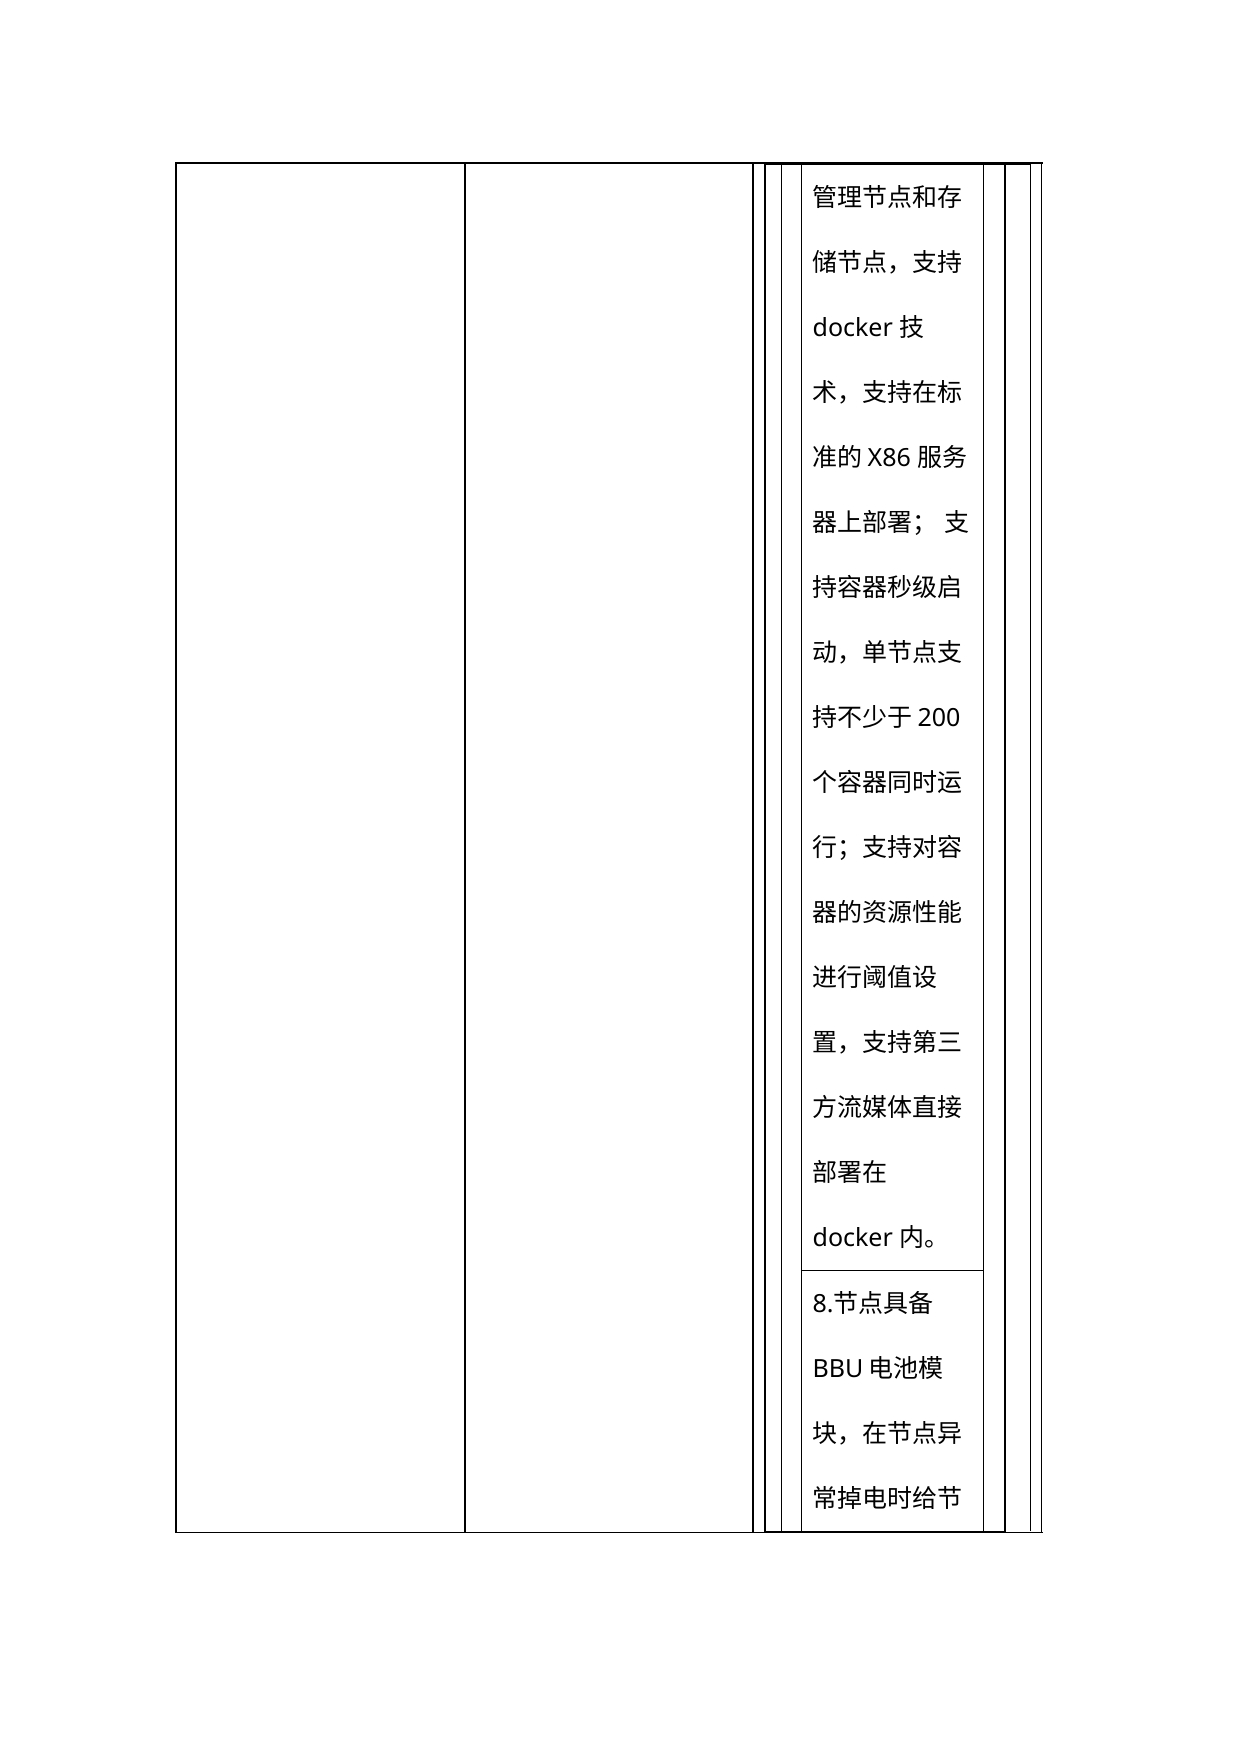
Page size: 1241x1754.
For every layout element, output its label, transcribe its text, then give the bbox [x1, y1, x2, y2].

table_cell [1006, 164, 1041, 1532]
table_cell [782, 165, 801, 1531]
table_cell [802, 1271, 983, 1531]
table_cell [766, 165, 781, 1531]
table_cell [754, 164, 764, 1532]
table_cell [802, 165, 983, 1270]
table_cell [984, 165, 1004, 1531]
table_cell ▲ [466, 164, 752, 1532]
table_cell 1 [177, 164, 464, 1532]
